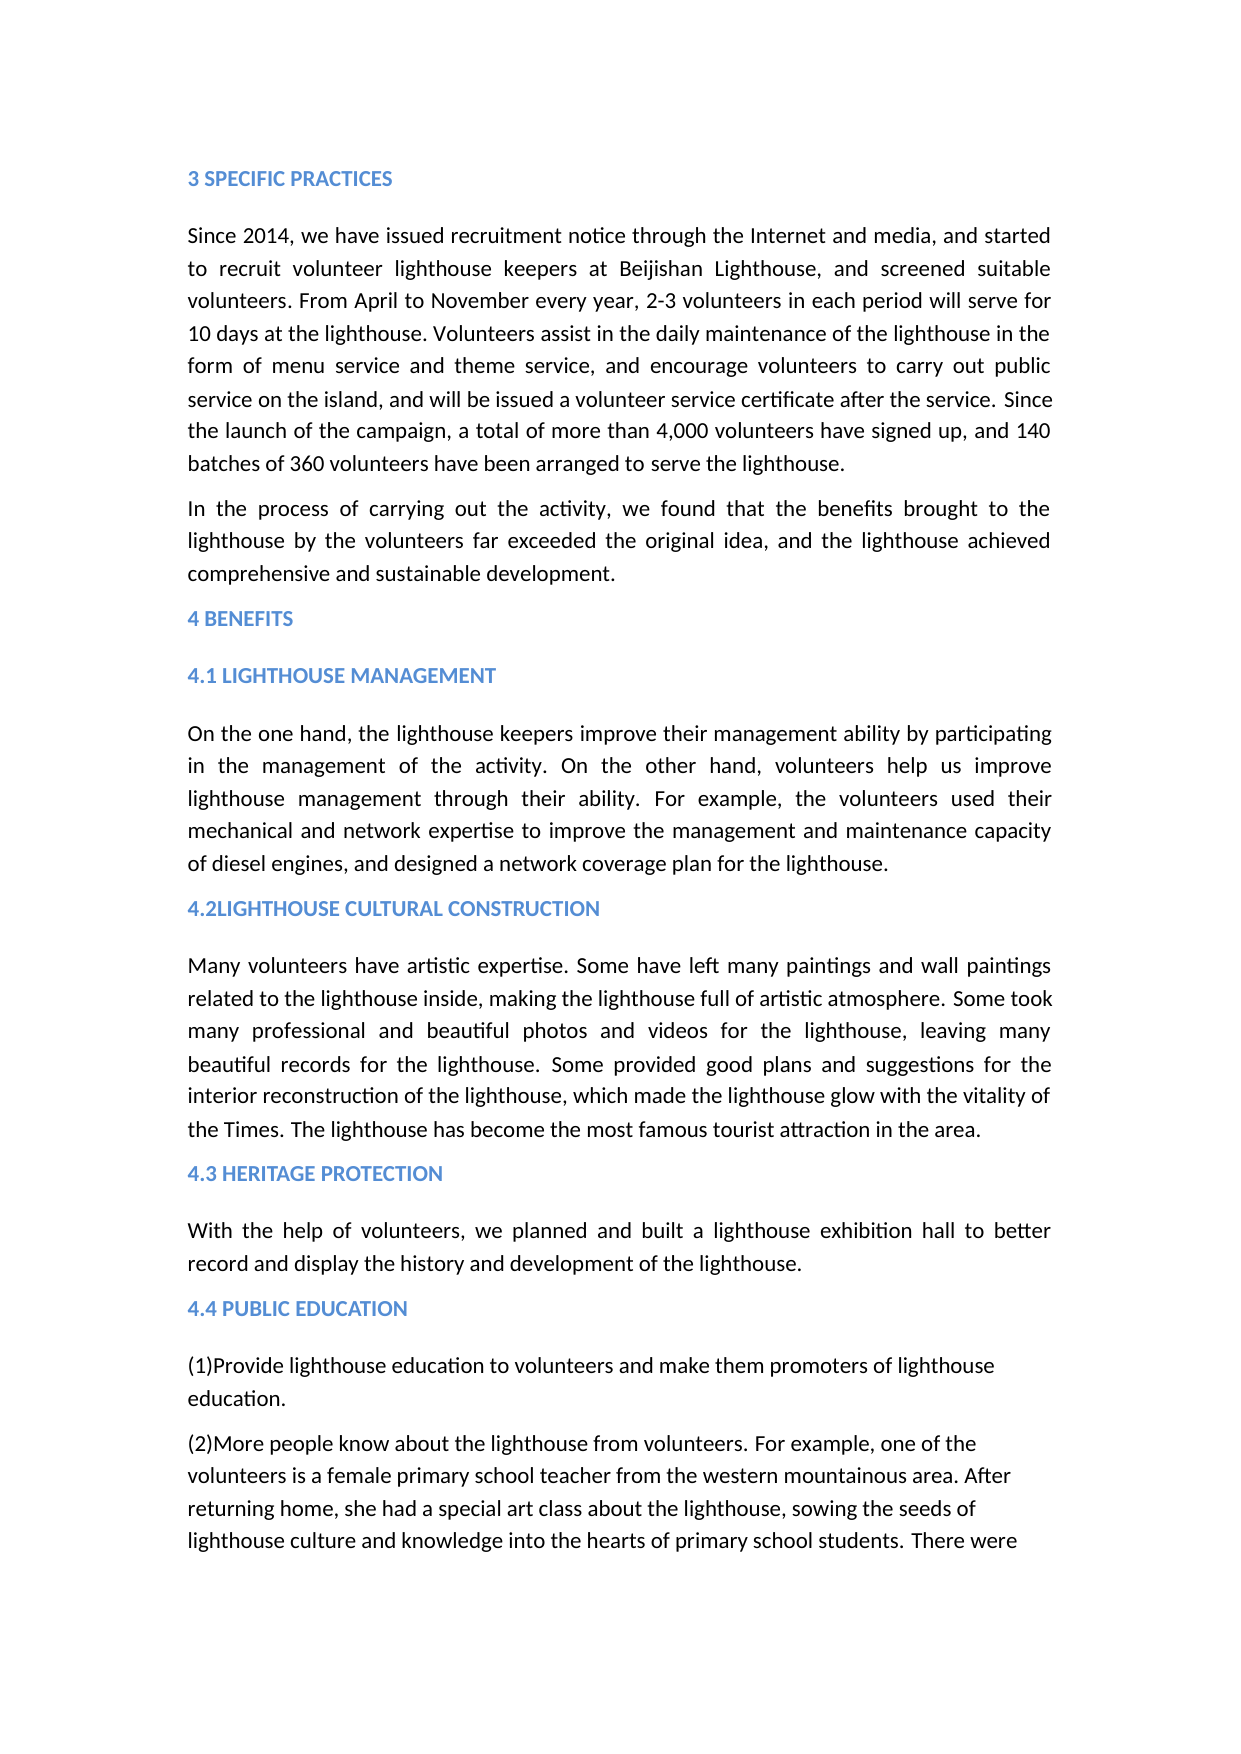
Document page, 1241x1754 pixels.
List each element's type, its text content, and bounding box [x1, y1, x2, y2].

title 4.2Lighthouse cultural construction [187, 892, 1053, 924]
title 3 Specific practices [187, 162, 1053, 194]
text (1)Provide lighthouse education to volunteers and make them promoters of lighthouse education. [187, 1349, 1053, 1414]
text In the process of carrying out the activity, we found that the benefits brought to the lighthouse by the volunteers far exceeded the original idea, and the lighthouse achieved comprehensive and sustainable development. [187, 492, 1053, 589]
title 4.4 Public Education [187, 1292, 1053, 1324]
text Since 2014, we have issued recruitment notice through the Internet and media, and started to recruit volunteer lighthouse keepers at Beijishan Lighthouse, and screened suitable volunteers. From April to November every year, 2-3 volunteers in each period will serve for 10 days at the lighthouse. Volunteers assist in the daily maintenance of the lighthouse in the form of menu service and theme service, and encourage volunteers to carry out public service on the island, and will be issued a volunteer service certificate after the service. Since the launch of the campaign, a total of more than 4,000 volunteers have signed up, and 140 batches of 360 volunteers have been arranged to serve the lighthouse. [187, 219, 1053, 479]
text Many volunteers have artistic expertise. Some have left many paintings and wall paintings related to the lighthouse inside, making the lighthouse full of artistic atmosphere. Some took many professional and beautiful photos and videos for the lighthouse, leaving many beautiful records for the lighthouse. Some provided good plans and suggestions for the interior reconstruction of the lighthouse, which made the lighthouse glow with the vitality of the Times. The lighthouse has become the most famous tourist attraction in the area. [187, 949, 1053, 1144]
title 4.1 Lighthouse Management [187, 659, 1053, 692]
text On the one hand, the lighthouse keepers improve their management ability by participating in the management of the activity. On the other hand, volunteers help us improve lighthouse management through their ability. For example, the volunteers used their mechanical and network expertise to improve the management and maintenance capacity of diesel engines, and designed a network coverage plan for the lighthouse. [187, 717, 1053, 879]
title 4.3 Heritage Protection [187, 1157, 1053, 1189]
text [187, 1427, 1053, 1557]
title 4 Benefits [187, 602, 1053, 634]
text With the help of volunteers, we planned and built a lighthouse exhibition hall to better record and display the history and development of the lighthouse. [187, 1214, 1053, 1279]
